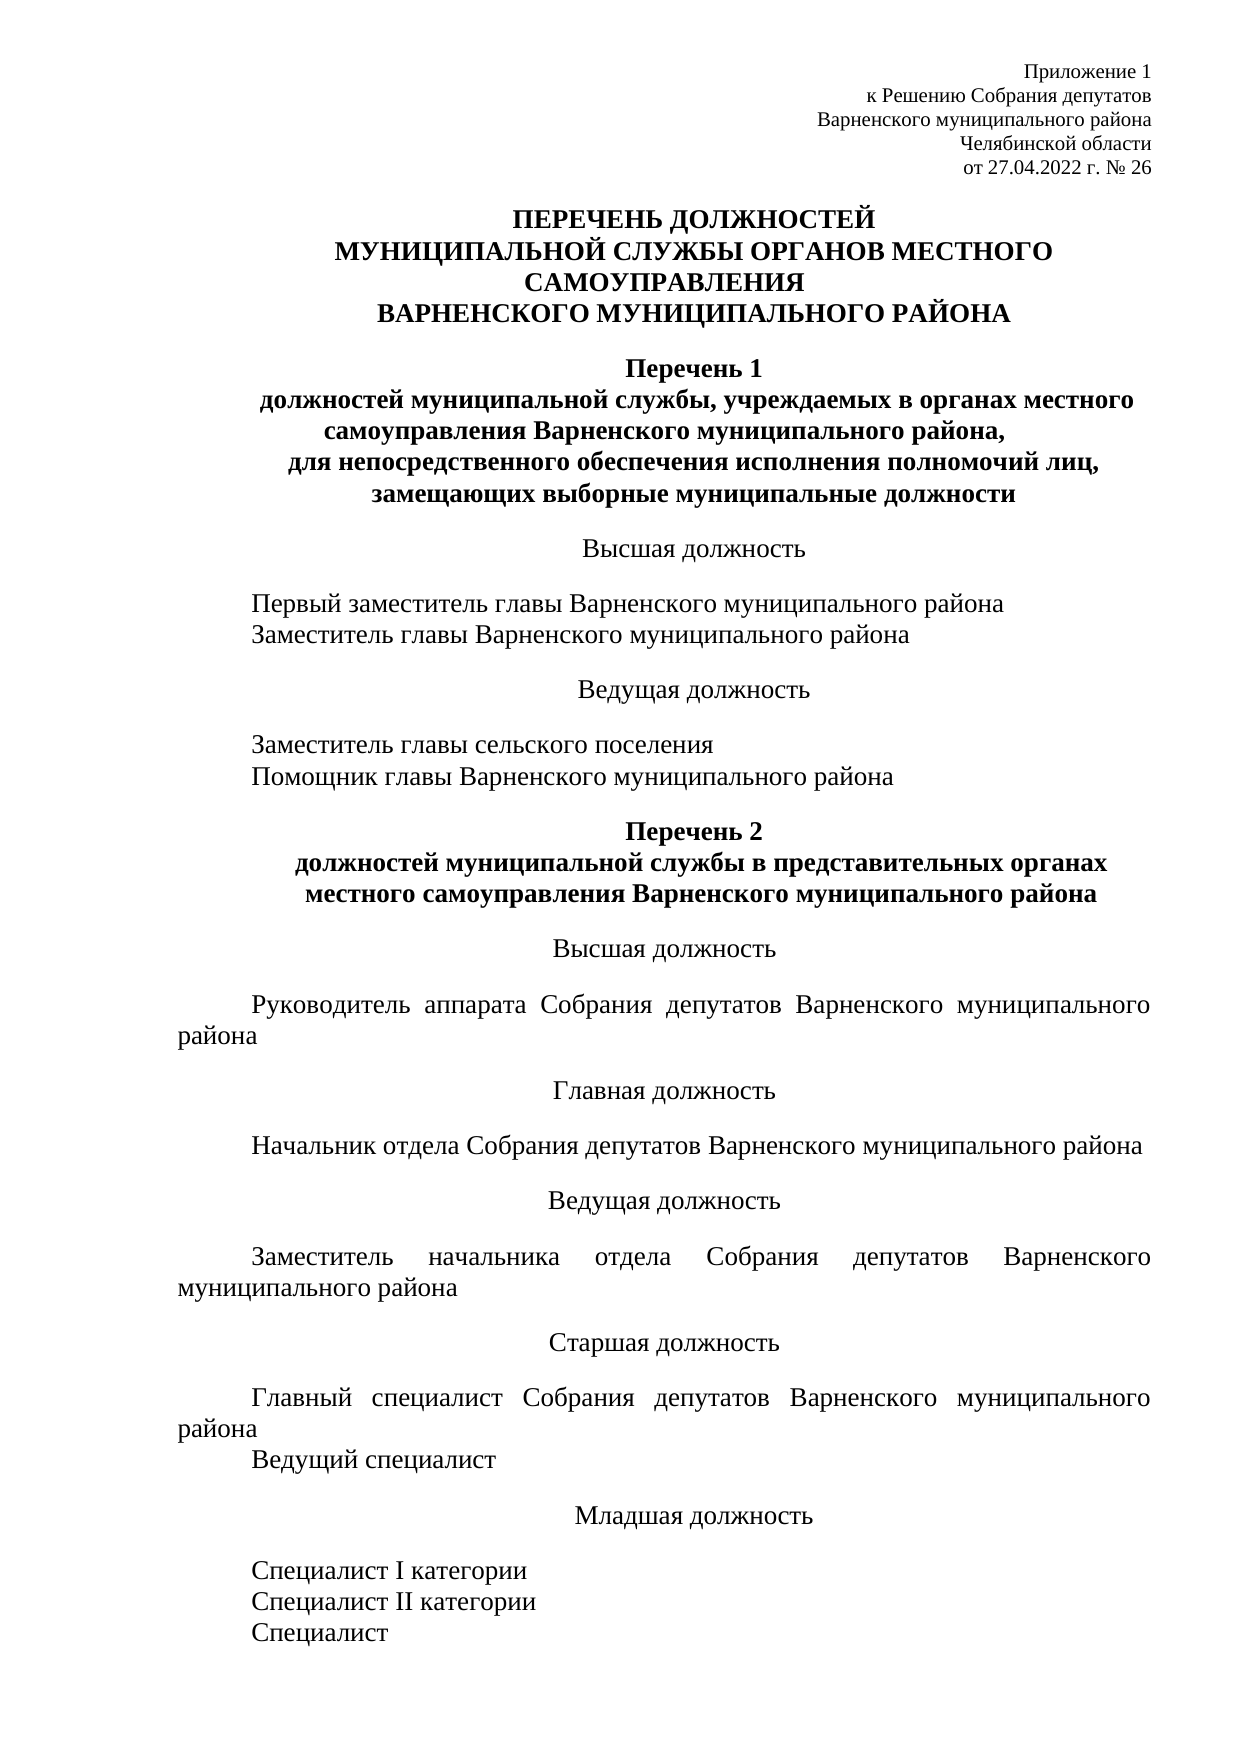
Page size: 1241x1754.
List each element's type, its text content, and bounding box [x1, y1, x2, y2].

text к Решению Собрания депутатов [177, 83, 1152, 107]
text Первый заместитель главы Варненского муниципального района [177, 587, 1152, 618]
text Заместитель главы Варненского муниципального района [177, 618, 1152, 649]
text должностей муниципальной службы в представительных органах местного самоуправления Варненского муниципального района [251, 846, 1152, 908]
text Варненского муниципального района [177, 107, 1152, 131]
text Перечень 2 [177, 815, 1152, 846]
text Руководитель аппарата Собрания депутатов Варненского муниципального района [177, 988, 1152, 1050]
text Ведущий специалист [177, 1443, 1152, 1475]
text Заместитель главы сельского поселения [177, 729, 1152, 760]
text Главная должность [177, 1074, 1152, 1105]
text Приложение 1 [177, 59, 1152, 83]
text должностей муниципальной службы, учреждаемых в органах местного самоуправления Варненского муниципального района, [177, 383, 1152, 446]
text Высшая должность [177, 532, 1152, 563]
text Челябинской области [177, 131, 1152, 155]
text замещающих выборные муниципальные должности [177, 477, 1152, 508]
text Главный специалист Собрания депутатов Варненского муниципального района [177, 1381, 1152, 1443]
text для непосредственного обеспечения исполнения полномочий лиц, [177, 446, 1152, 477]
text МУНИЦИПАЛЬНОЙ СЛУЖБЫ ОРГАНОВ МЕСТНОГО САМОУПРАВЛЕНИЯ [177, 234, 1152, 297]
text от 27.04.2022 г. № 26 [177, 155, 1152, 179]
text Перечень 1 [177, 352, 1152, 383]
text Высшая должность [177, 932, 1152, 964]
text Начальник отдела Собрания депутатов Варненского муниципального района [177, 1129, 1152, 1160]
text Ведущая должность [177, 1184, 1152, 1216]
text ПЕРЕЧЕНЬ ДОЛЖНОСТЕЙ [177, 203, 1152, 234]
text Помощник главы Варненского муниципального района [177, 760, 1152, 791]
text Заместитель начальника отдела Собрания депутатов Варненского муниципального района [177, 1240, 1152, 1302]
text ВАРНЕНСКОГО МУНИЦИПАЛЬНОГО РАЙОНА [177, 297, 1152, 328]
text Специалист [177, 1616, 1152, 1647]
text Младшая должность [177, 1499, 1152, 1530]
text Ведущая должность [177, 673, 1152, 704]
text Специалист II категории [177, 1585, 1152, 1616]
text Старшая должность [177, 1326, 1152, 1357]
text Специалист I категории [177, 1554, 1152, 1585]
